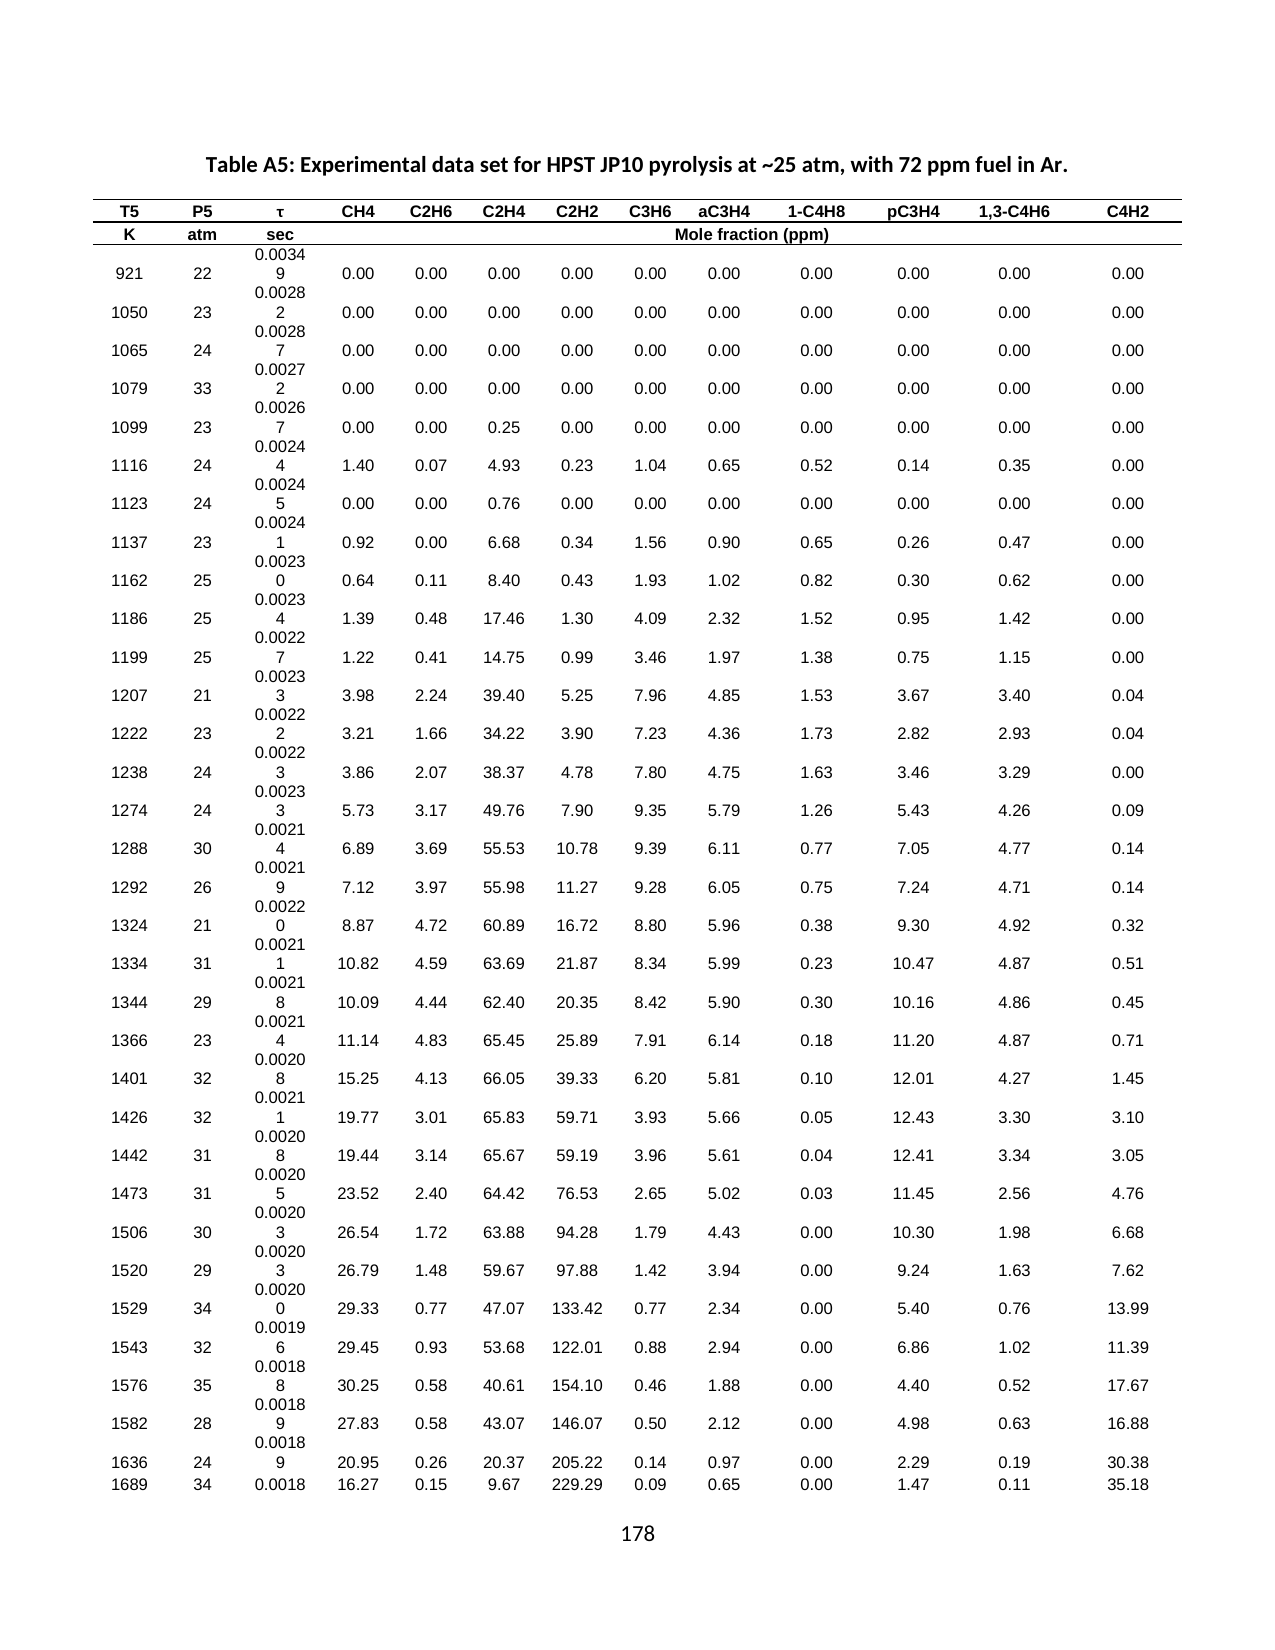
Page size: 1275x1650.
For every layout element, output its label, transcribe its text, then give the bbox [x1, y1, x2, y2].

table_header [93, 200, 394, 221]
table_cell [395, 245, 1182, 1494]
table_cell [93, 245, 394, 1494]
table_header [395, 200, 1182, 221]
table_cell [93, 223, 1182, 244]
text Table A5: Experimental data set for HPST JP10 pyrolysis at ~25 atm, with 72 ppm fuel in Ar. [150, 150, 1125, 178]
